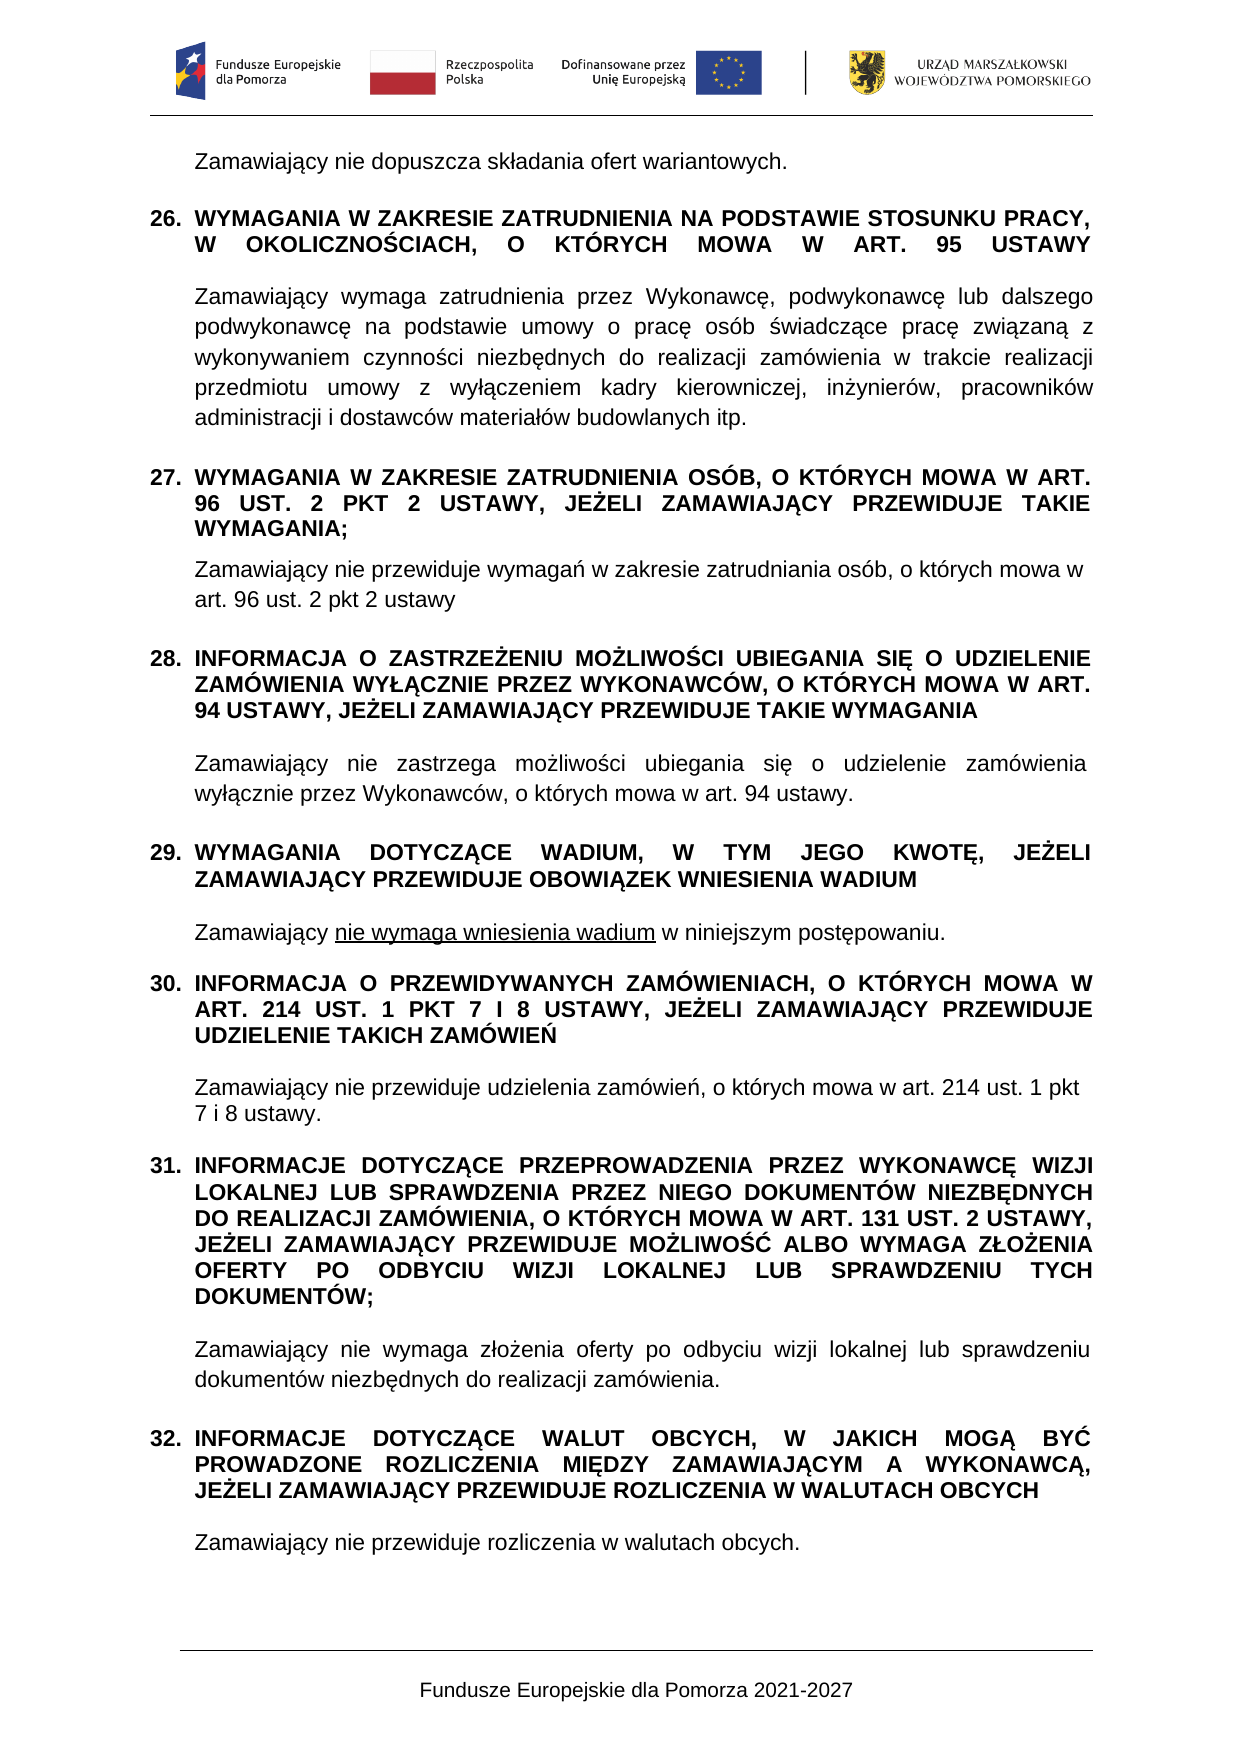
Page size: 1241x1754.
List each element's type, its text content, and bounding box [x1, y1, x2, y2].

list INFORMACJA O PRZEWIDYWANYCH ZAMÓWIENIACH, O KTÓRYCH MOWA W ART. 214 UST. 1 PKT 7 I 8 USTAWY, JEŻELI ZAMAWIAJĄCY PRZEWIDUJE UDZIELENIE TAKICH ZAMÓWIEŃ [150, 971, 1094, 1048]
list INFORMACJE DOTYCZĄCE WALUT OBCYCH, W JAKICH MOGĄ BYĆ PROWADZONE ROZLICZENIA MIĘDZY ZAMAWIAJĄCYM A WYKONAWCĄ, JEŻELI ZAMAWIAJĄCY PRZEWIDUJE ROZLICZENIA W WALUTACH OBCYCH [150, 1426, 1092, 1504]
text Zamawiający nie przewiduje udzielenia zamówień, o których mowa w art. 214 ust. 1 pkt 7 i 8 ustawy. [194, 1074, 1094, 1153]
text Zamawiający nie wymaga wniesienia wadium w niniejszym postępowaniu. [194, 919, 1094, 945]
text Zamawiający nie przewiduje wymagań w zakresie zatrudniania osób, o których mowa w art. 96 ust. 2 pkt 2 ustawy [194, 556, 1092, 642]
text Zamawiający nie zastrzega możliwości ubiegania się o udzielenie zamówienia wyłącznie przez Wykonawców, o których mowa w art. 94 ustawy. [194, 750, 1087, 806]
text Zamawiający nie dopuszcza składania ofert wariantowych. [179, 148, 1094, 174]
list WYMAGANIA W ZAKRESIE ZATRUDNIENIA NA PODSTAWIE STOSUNKU PRACY, W OKOLICZNOŚCIACH, O KTÓRYCH MOWA W ART. 95 USTAWY [150, 206, 1092, 283]
list WYMAGANIA DOTYCZĄCE WADIUM, W TYM JEGO KWOTĘ, JEŻELI ZAMAWIAJĄCY PRZEWIDUJE OBOWIĄZEK WNIESIENIA WADIUM [150, 840, 1092, 892]
list WYMAGANIA W ZAKRESIE ZATRUDNIENIA OSÓB, O KTÓRYCH MOWA W ART. 96 UST. 2 PKT 2 USTAWY, JEŻELI ZAMAWIAJĄCY PRZEWIDUJE TAKIE WYMAGANIA; [150, 464, 1092, 542]
list Zamawiający wymaga zatrudnienia przez Wykonawcę, podwykonawcę lub dalszego podwykonawcę na podstawie umowy o pracę osób świadczące pracę związaną z wykonywaniem czynności niezbędnych do realizacji zamówienia w trakcie realizacji przedmiotu umowy z wyłączeniem kadry kierowniczej, inżynierów, pracowników administracji i dostawców materiałów budowlanych itp. [194, 283, 1094, 430]
list INFORMACJE DOTYCZĄCE PRZEPROWADZENIA PRZEZ WYKONAWCĘ WIZJI LOKALNEJ LUB SPRAWDZENIA PRZEZ NIEGO DOKUMENTÓW NIEZBĘDNYCH DO REALIZACJI ZAMÓWIENIA, O KTÓRYCH MOWA W ART. 131 UST. 2 USTAWY, JEŻELI ZAMAWIAJĄCY PRZEWIDUJE MOŻLIWOŚĆ ALBO WYMAGA ZŁOŻENIA OFERTY PO ODBYCIU WIZJI LOKALNEJ LUB SPRAWDZENIU TYCH DOKUMENTÓW; [150, 1153, 1094, 1336]
text Zamawiający nie przewiduje rozliczenia w walutach obcych. [194, 1529, 1092, 1555]
picture [161, 26, 1094, 115]
list INFORMACJA O ZASTRZEŻENIU MOŻLIWOŚCI UBIEGANIA SIĘ O UDZIELENIE ZAMÓWIENIA WYŁĄCZNIE PRZEZ WYKONAWCÓW, O KTÓRYCH MOWA W ART. 94 USTAWY, JEŻELI ZAMAWIAJĄCY PRZEWIDUJE TAKIE WYMAGANIA [150, 646, 1092, 723]
text Zamawiający nie wymaga złożenia oferty po odbyciu wizji lokalnej lub sprawdzeniu dokumentów niezbędnych do realizacji zamówienia. [194, 1336, 1092, 1392]
